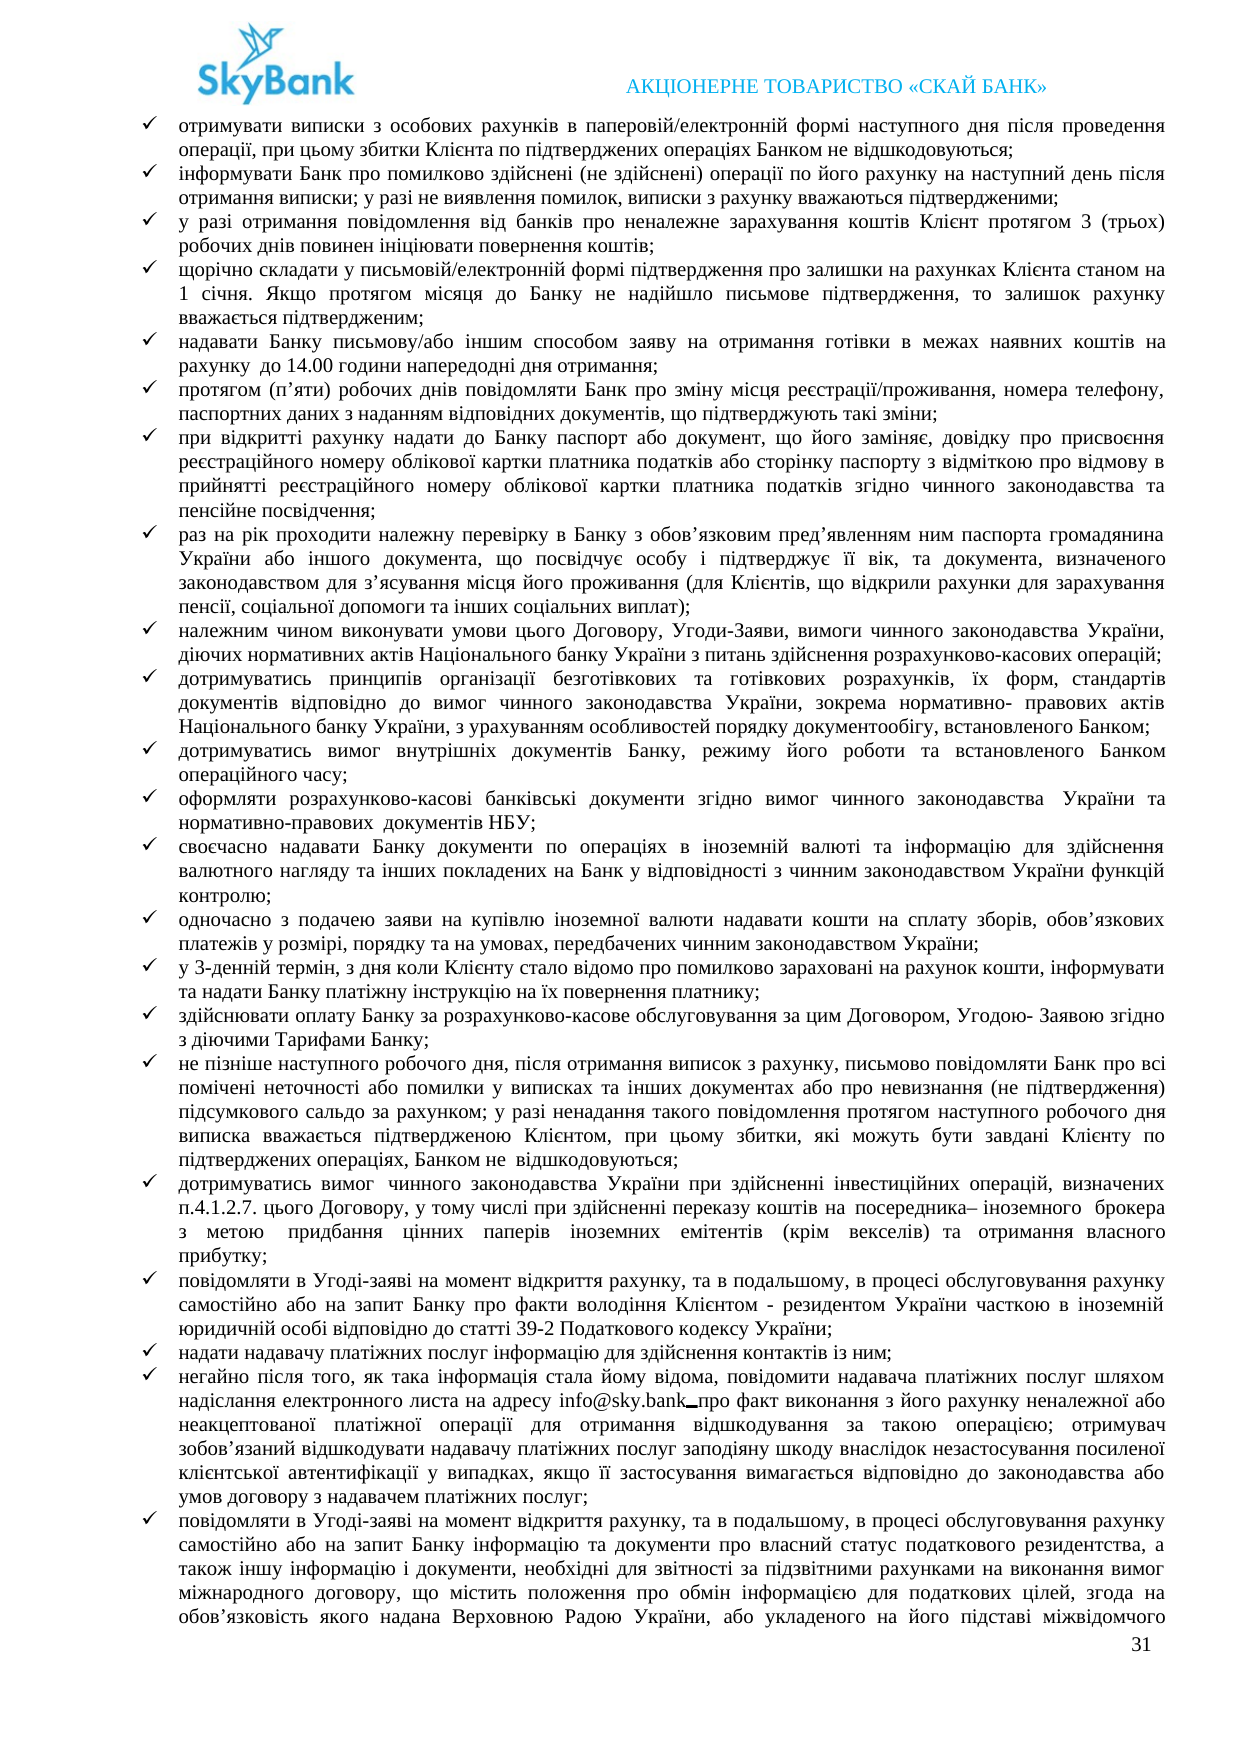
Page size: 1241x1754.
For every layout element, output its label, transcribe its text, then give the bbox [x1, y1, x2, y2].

list при відкритті рахунку надати до Банку паспорт або документ, що його заміняє, довідку про присвоєння реєстраційного номеру облікової картки платника податків або сторінку паспорту з відміткою про відмову в прийнятті реєстраційного номеру облікової картки платника податків згідно чинного законодавства та пенсійне посвідчення; [141, 425, 1166, 522]
picture [197, 21, 357, 106]
list у разі отримання повідомлення від банків про неналежне зарахування коштів Клієнт протягом 3 (трьох) робочих днів повинен ініціювати повернення коштів; [141, 209, 1166, 257]
list одночасно з подачею заяви на купівлю іноземної валюти надавати кошти на сплату зборів, обов’язкових платежів у розмірі, порядку та на умовах, передбачених чинним законодавством України; [141, 907, 1166, 955]
list не пізніше наступного робочого дня, після отримання виписок з рахунку, письмово повідомляти Банк про всі помічені неточності або помилки у виписках та інших документах або про невизнання (не підтвердження) підсумкового сальдо за рахунком; у разі ненадання такого повідомлення протягом наступного робочого дня виписка вважається підтвердженою Клієнтом, при цьому збитки, які можуть бути завдані Клієнту по підтверджених операціях, Банком не відшкодовуються; [141, 1051, 1166, 1171]
list інформувати Банк про помилково здійснені (не здійснені) операції по його рахунку на наступний день після отримання виписки; у разі не виявлення помилок, виписки з рахунку вважаються підтвердженими; [141, 161, 1166, 209]
list надавати Банку письмову/або іншим способом заяву на отримання готівки в межах наявних коштів на рахунку до 14.00 години напередодні дня отримання; [141, 329, 1166, 377]
list надати надавачу платіжних послуг інформацію для здійснення контактів із ним; [141, 1340, 1166, 1364]
picture [807, 82, 814, 91]
list негайно після того, як така інформація стала йому відома, повідомити надавача платіжних послуг шляхом надіслання електронного листа на адресу info@sky.bankпро факт виконання з його рахунку неналежної або неакцептованої платіжної операції для отримання відшкодування за такою операцією; отримувач зобов’язаний відшкодувати надавачу платіжних послуг заподіяну шкоду внаслідок незастосування посиленої клієнтської автентифікації у випадках, якщо її застосування вимагається відповідно до законодавства або умов договору з надавачем платіжних послуг; [141, 1364, 1166, 1508]
list належним чином виконувати умови цього Договору, Угоди-Заяви, вимоги чинного законодавства України, діючих нормативних актів Національного банку України з питань здійснення розрахунково-касових операцій; [141, 618, 1166, 666]
list повідомляти в Угоді-заяві на момент відкриття рахунку, та в подальшому, в процесі обслуговування рахунку самостійно або на запит Банку про факти володіння Клієнтом - резидентом України часткою в іноземній юридичній особі відповідно до статті 39-2 Податкового кодексу України; [141, 1267, 1166, 1340]
list дотримуватись принципів організації безготівкових та готівкових розрахунків, їх форм, стандартів документів відповідно до вимог чинного законодавства України, зокрема нормативно- правових актів Національного банку України, з урахуванням особливостей порядку документообігу, встановленого Банком; [141, 666, 1166, 738]
list отримувати виписки з особових рахунків в паперовій/електронній формі наступного дня після проведення операції, при цьому збитки Клієнта по підтверджених операціях Банком не відшкодовуються; [141, 112, 1166, 161]
list щорічно складати у письмовій/електронній формі підтвердження про залишки на рахунках Клієнта станом на 1 січня. Якщо протягом місяця до Банку не надійшло письмове підтвердження, то залишок рахунку вважається підтвердженим; [141, 257, 1166, 329]
list оформляти розрахунково-касові банківські документи згідно вимог чинного законодавства України та нормативно-правових документів НБУ; [141, 786, 1166, 834]
list раз на рік проходити належну перевірку в Банку з обов’язковим пред’явленням ним паспорта громадянина України або іншого документа, що посвідчує особу і підтверджує її вік, та документа, визначеного законодавством для з’ясування місця його проживання (для Клієнтів, що відкрили рахунки для зарахування пенсії, соціальної допомоги та інших соціальних виплат); [141, 522, 1166, 618]
list дотримуватись вимог чинного законодавства України при здійсненні інвестиційних операцій, визначених п.4.1.2.7. цього Договору, у тому числі при здійсненні переказу коштів на посередника– іноземного брокера з метою придбання цінних паперів іноземних емітентів (крім векселів) та отримання власного прибутку; [141, 1171, 1166, 1267]
list у 3-денній термін, з дня коли Клієнту стало відомо про помилково зараховані на рахунок кошти, інформувати та надати Банку платіжну інструкцію на їх повернення платнику; [141, 955, 1166, 1003]
list протягом (п’яти) робочих днів повідомляти Банк про зміну місця реєстрації/проживання, номера телефону, паспортних даних з наданням відповідних документів, що підтверджують такі зміни; [141, 377, 1166, 425]
list здійснювати оплату Банку за розрахунково-касове обслуговування за цим Договором, Угодою- Заявою згідно з діючими Тарифами Банку; [141, 1003, 1166, 1051]
list дотримуватись вимог внутрішніх документів Банку, режиму його роботи та встановленого Банком операційного часу; [141, 738, 1166, 786]
list своєчасно надавати Банку документи по операціях в іноземній валюті та інформацію для здійснення валютного нагляду та інших покладених на Банк у відповідності з чинним законодавством України функцій контролю; [141, 834, 1166, 907]
picture [627, 82, 634, 91]
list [141, 1508, 1166, 1628]
